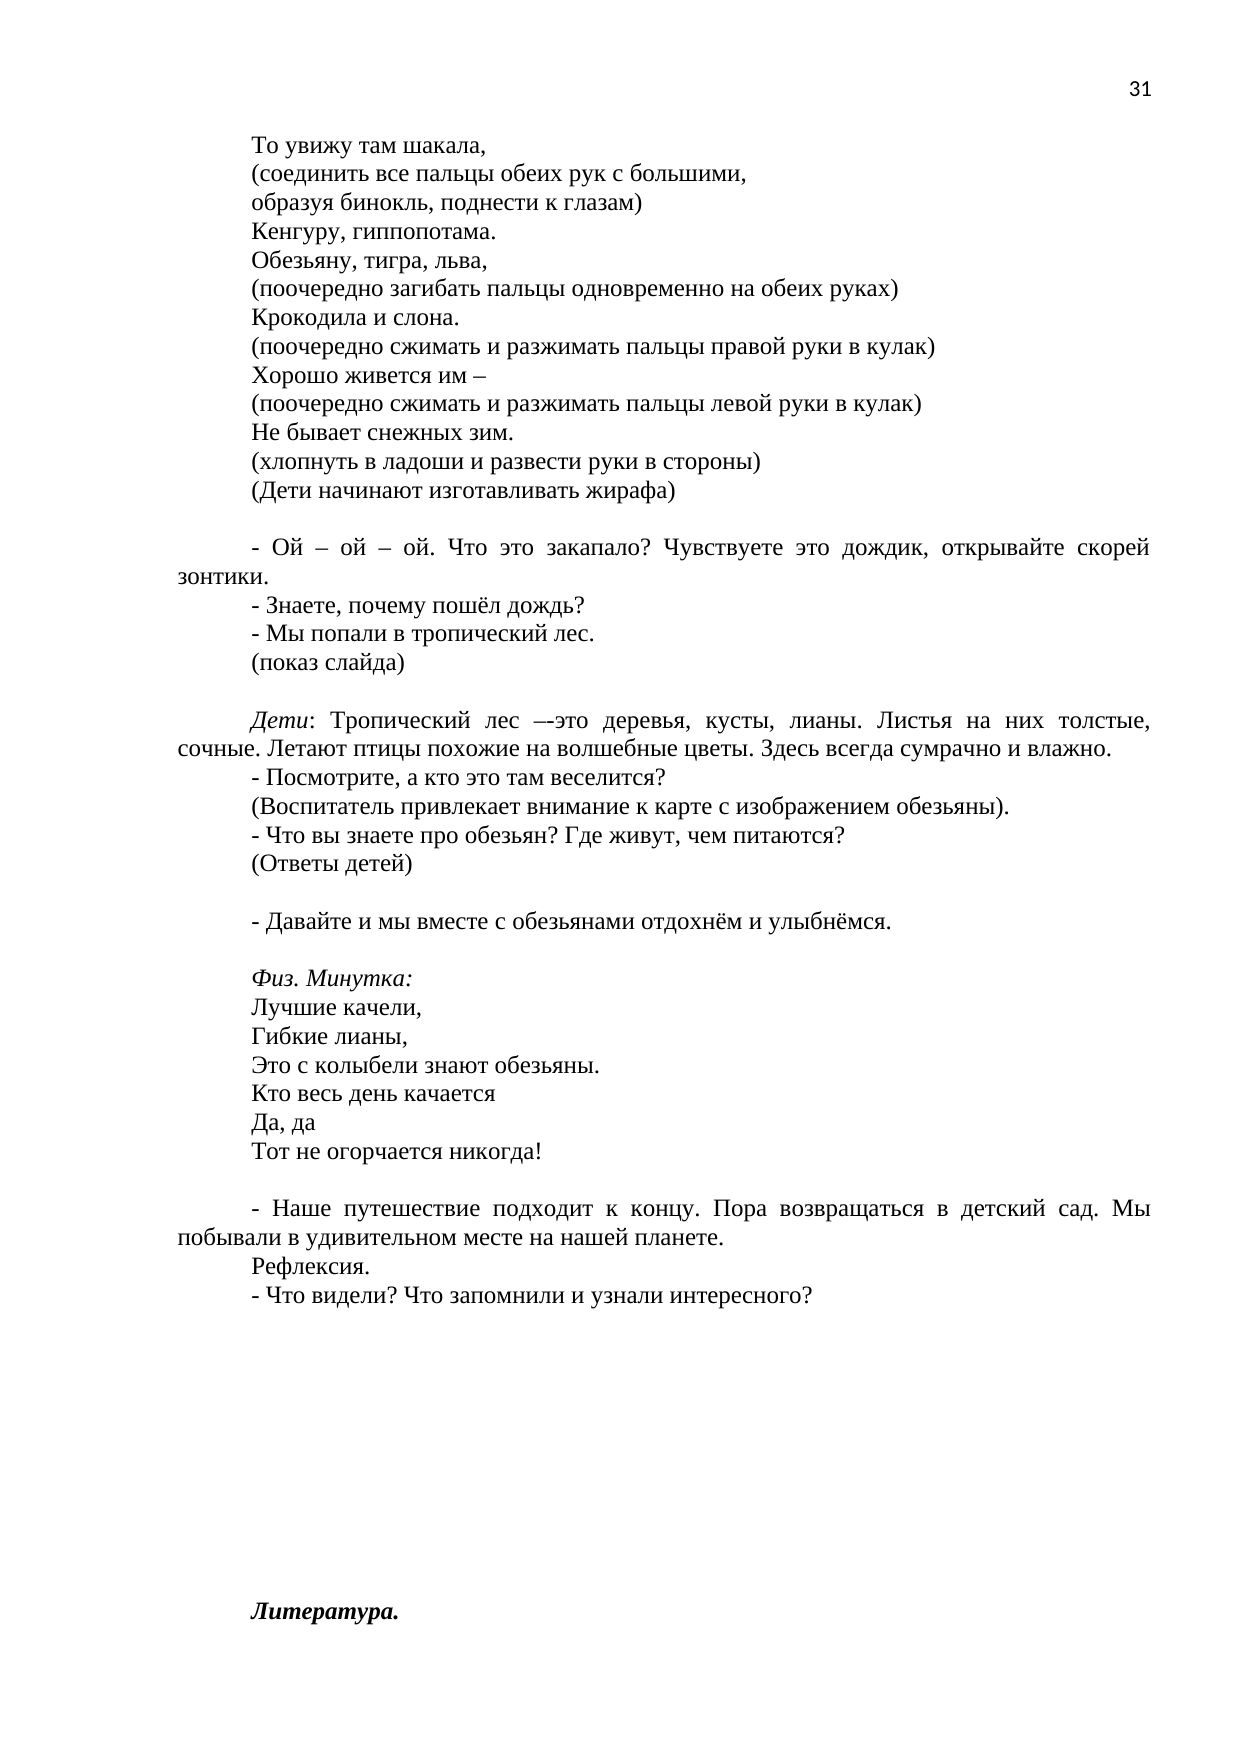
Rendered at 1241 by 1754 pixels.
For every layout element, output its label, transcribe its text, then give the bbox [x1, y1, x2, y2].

text Рефлексия. [177, 1251, 1152, 1280]
text - Что вы знаете про обезьян? Где живут, чем питаются? [177, 820, 1152, 848]
text Кенгуру, гиппопотама. [177, 216, 1152, 245]
text Тот не огорчается никогда! [177, 1136, 1152, 1165]
text - Наше путешествие подходит к концу. Пора возвращаться в детский сад. Мы побывали в удивительном месте на нашей планете. [177, 1193, 1152, 1251]
text Хорошо живется им – [177, 360, 1152, 388]
text (Ответы детей) [177, 848, 1152, 877]
text Литература. [177, 1596, 1152, 1625]
text (хлопнуть в ладоши и развести руки в стороны) [177, 446, 1152, 475]
text - Знаете, почему пошёл дождь? [177, 590, 1152, 618]
text Не бывает снежных зим. [177, 417, 1152, 446]
text - Давайте и мы вместе с обезьянами отдохнём и улыбнёмся. [177, 906, 1152, 935]
text Кто весь день качается [177, 1078, 1152, 1107]
text Да, да [177, 1107, 1152, 1136]
text (показ слайда) [177, 647, 1152, 676]
text (Воспитатель привлекает внимание к карте с изображением обезьяны). [177, 791, 1152, 820]
text (поочередно сжимать и разжимать пальцы правой руки в кулак) [177, 331, 1152, 360]
text То увижу там шакала, [177, 130, 1152, 158]
text - Что видели? Что запомнили и узнали интересного? [177, 1280, 1152, 1308]
text Физ. Минутка: [177, 963, 1152, 992]
text (соединить все пальцы обеих рук с большими, [177, 158, 1152, 187]
text Гибкие лианы, [177, 1021, 1152, 1050]
text - Посмотрите, а кто это там веселится? [177, 762, 1152, 791]
text (поочередно загибать пальцы одновременно на обеих руках) [177, 273, 1152, 302]
text Лучшие качели, [177, 992, 1152, 1021]
text Это с колыбели знают обезьяны. [177, 1050, 1152, 1078]
text - Ой – ой – ой. Что это закапало? Чувствуете это дождик, открывайте скорей зонтики. [177, 532, 1152, 590]
text (поочередно сжимать и разжимать пальцы левой руки в кулак) [177, 388, 1152, 417]
text образуя бинокль, поднести к глазам) [177, 187, 1152, 216]
text - Мы попали в тропический лес. [177, 618, 1152, 647]
text Обезьяну, тигра, льва, [177, 245, 1152, 273]
text Крокодила и слона. [177, 302, 1152, 331]
text (Дети начинают изготавливать жирафа) [177, 475, 1152, 503]
text Дети: Тропический лес –-это деревья, кусты, лианы. Листья на них толстые, сочные. Летают птицы похожие на волшебные цветы. Здесь всегда сумрачно и влажно. [177, 705, 1152, 762]
